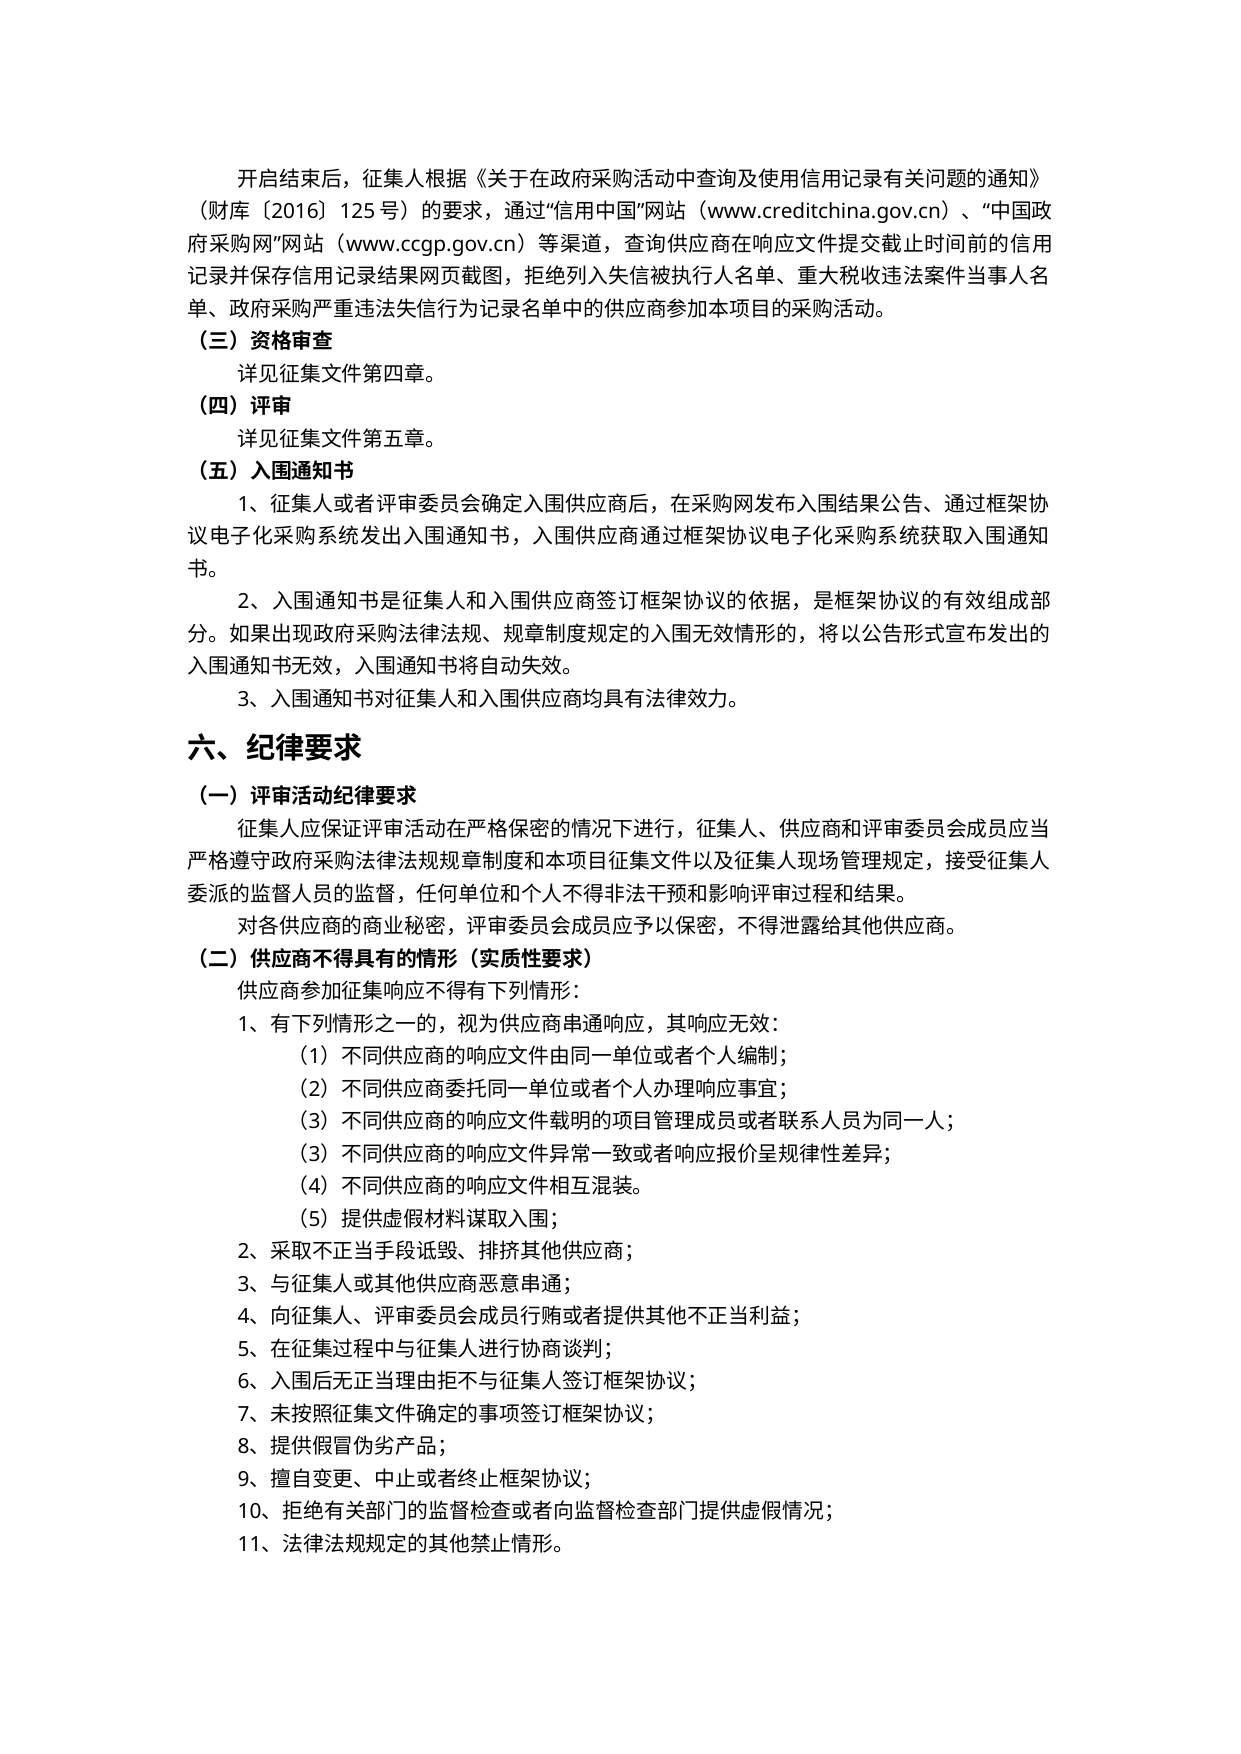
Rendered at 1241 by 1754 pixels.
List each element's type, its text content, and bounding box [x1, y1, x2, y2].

text 5、在征集过程中与征集人进行协商谈判； [187, 1332, 1053, 1364]
text 8、提供假冒伪劣产品； [187, 1429, 1053, 1462]
text （五）入围通知书 [187, 454, 1053, 487]
text 1、有下列情形之一的，视为供应商串通响应，其响应无效： [187, 1007, 1053, 1039]
text 2、采取不正当手段诋毁、排挤其他供应商； [187, 1234, 1053, 1267]
text 3、与征集人或其他供应商恶意串通； [187, 1267, 1053, 1299]
text （三）资格审查 [187, 324, 1053, 357]
text 4、向征集人、评审委员会成员行贿或者提供其他不正当利益； [187, 1299, 1053, 1332]
text 9、擅自变更、中止或者终止框架协议； [187, 1462, 1053, 1494]
text （3）不同供应商的响应文件异常一致或者响应报价呈规律性差异； [187, 1137, 1053, 1169]
text 6、入围后无正当理由拒不与征集人签订框架协议； [187, 1364, 1053, 1397]
text （二）供应商不得具有的情形（实质性要求） [187, 942, 1053, 974]
text 7、未按照征集文件确定的事项签订框架协议； [187, 1397, 1053, 1429]
text 3、入围通知书对征集人和入围供应商均具有法律效力。 [187, 682, 1053, 714]
text 1、征集人或者评审委员会确定入围供应商后，在采购网发布入围结果公告、通过框架协议电子化采购系统发出入围通知书，入围供应商通过框架协议电子化采购系统获取入围通知书。 [187, 487, 1053, 584]
text （一）评审活动纪律要求 [187, 779, 1053, 812]
text （1）不同供应商的响应文件由同一单位或者个人编制； [187, 1039, 1053, 1072]
text （5）提供虚假材料谋取入围； [187, 1202, 1053, 1234]
text 10、拒绝有关部门的监督检查或者向监督检查部门提供虚假情况； [187, 1494, 1053, 1527]
text 征集人应保证评审活动在严格保密的情况下进行，征集人、供应商和评审委员会成员应当严格遵守政府采购法律法规规章制度和本项目征集文件以及征集人现场管理规定，接受征集人委派的监督人员的监督，任何单位和个人不得非法干预和影响评审过程和结果。 [187, 812, 1053, 909]
text （3）不同供应商的响应文件载明的项目管理成员或者联系人员为同一人； [187, 1104, 1053, 1137]
text 详见征集文件第四章。 [187, 357, 1053, 389]
text （2）不同供应商委托同一单位或者个人办理响应事宜； [187, 1072, 1053, 1104]
text 2、入围通知书是征集人和入围供应商签订框架协议的依据，是框架协议的有效组成部分。如果出现政府采购法律法规、规章制度规定的入围无效情形的，将以公告形式宣布发出的入围通知书无效，入围通知书将自动失效。 [187, 584, 1053, 682]
text 六、纪律要求 [187, 714, 1053, 779]
text （4）不同供应商的响应文件相互混装。 [187, 1169, 1053, 1202]
text （四）评审 [187, 389, 1053, 422]
text 详见征集文件第五章。 [187, 422, 1053, 454]
text 供应商参加征集响应不得有下列情形： [187, 974, 1053, 1007]
text 开启结束后，征集人根据《关于在政府采购活动中查询及使用信用记录有关问题的通知》（财库〔2016〕125号）的要求，通过“信用中国”网站（www.creditchina.gov.cn）、“中国政府采购网”网站（www.ccgp.gov.cn）等渠道，查询供应商在响应文件提交截止时间前的信用记录并保存信用记录结果网页截图，拒绝列入失信被执行人名单、重大税收违法案件当事人名单、政府采购严重违法失信行为记录名单中的供应商参加本项目的采购活动。 [187, 162, 1053, 324]
text 11、法律法规规定的其他禁止情形。 [187, 1527, 1053, 1559]
text 对各供应商的商业秘密，评审委员会成员应予以保密，不得泄露给其他供应商。 [187, 909, 1053, 942]
